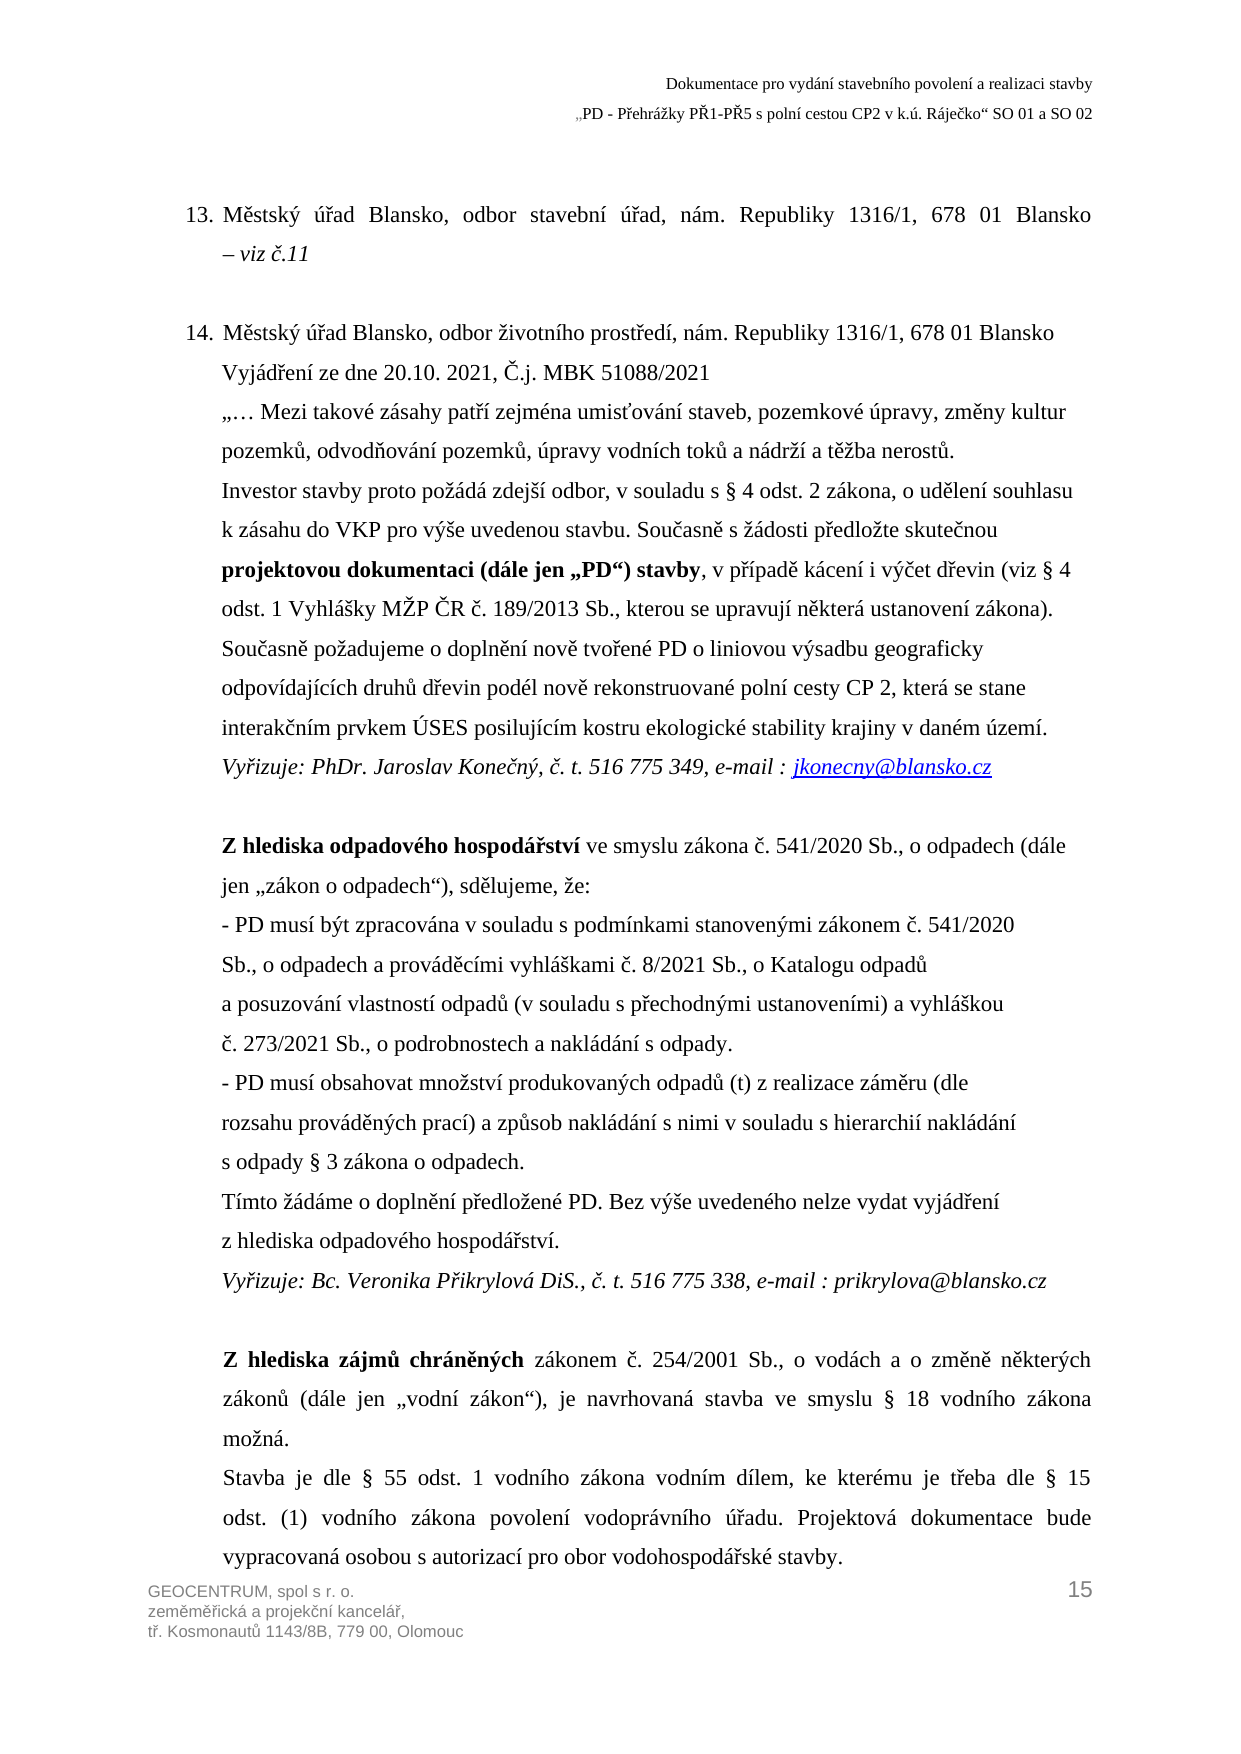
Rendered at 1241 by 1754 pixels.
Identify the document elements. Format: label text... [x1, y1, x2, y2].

list Z hlediska odpadového hospodářství ve smyslu zákona č. 541/2020 Sb., o odpadech (dále jen „zákon o odpadech“), sdělujeme, že: - PD musí být zpracována v souladu s podmínkami stanovenými zákonem č. 541/2020 Sb., o odpadech a prováděcími vyhláškami č. 8/2021 Sb., o Katalogu odpadů a posuzování vlastností odpadů (v souladu s přechodnými ustanoveními) a vyhláškou č. 273/2021 Sb., o podrobnostech a nakládání s odpady. - PD musí obsahovat množství produkovaných odpadů (t) z realizace záměru (dle rozsahu prováděných prací) a způsob nakládání s nimi v souladu s hierarchií nakládání s odpady § 3 zákona o odpadech. Tímto žádáme o doplnění předložené PD. Bez výše uvedeného nelze vydat vyjádření z hlediska odpadového hospodářství. Vyřizuje: Bc. Veronika Přikrylová DiS., č. t. 516 775 338, e-mail : prikrylova@blansko.cz [221, 832, 1092, 1293]
list Městský úřad Blansko, odbor životního prostředí, nám. Republiky 1316/1, 678 01 Blansko [185, 319, 1092, 346]
list Vyřizuje: PhDr. Jaroslav Konečný, č. t. 516 775 349, e-mail : jkonecny@blansko.cz [221, 753, 1092, 780]
list Vyjádření ze dne 20.10. 2021, Č.j. MBK 51088/2021 [221, 359, 1092, 385]
list Městský úřad Blansko, odbor stavební úřad, nám. Republiky 1316/1, 678 01 Blansko – viz č.11 [185, 201, 1092, 267]
list „… Mezi takové zásahy patří zejména umisťování staveb, pozemkové úpravy, změny kultur pozemků, odvodňování pozemků, úpravy vodních toků a nádrží a těžba nerostů. Investor stavby proto požádá zdejší odbor, v souladu s § 4 odst. 2 zákona, o udělení souhlasu k zásahu do VKP pro výše uvedenou stavbu. Současně s žádosti předložte skutečnou projektovou dokumentaci (dále jen „PD“) stavby, v případě kácení i výčet dřevin (viz § 4 odst. 1 Vyhlášky MŽP ČR č. 189/2013 Sb., kterou se upravují některá ustanovení zákona). Současně požadujeme o doplnění nově tvořené PD o liniovou výsadbu geograficky odpovídajících druhů dřevin podél nově rekonstruované polní cesty CP 2, která se stane interakčním prvkem ÚSES posilujícím kostru ekologické stability krajiny v daném území. [221, 398, 1092, 740]
text Z hlediska zájmů chráněných zákonem č. 254/2001 Sb., o vodách a o změně některých zákonů (dále jen „vodní zákon“), je navrhovaná stavba ve smyslu § 18 vodního zákona možná. Stavba je dle § 55 odst. 1 vodního zákona vodním dílem, ke kterému je třeba dle § 15 odst. (1) vodního zákona povolení vodoprávního úřadu. Projektová dokumentace bude vypracovaná osobou s autorizací pro obor vodohospodářské stavby. [223, 1346, 1092, 1569]
